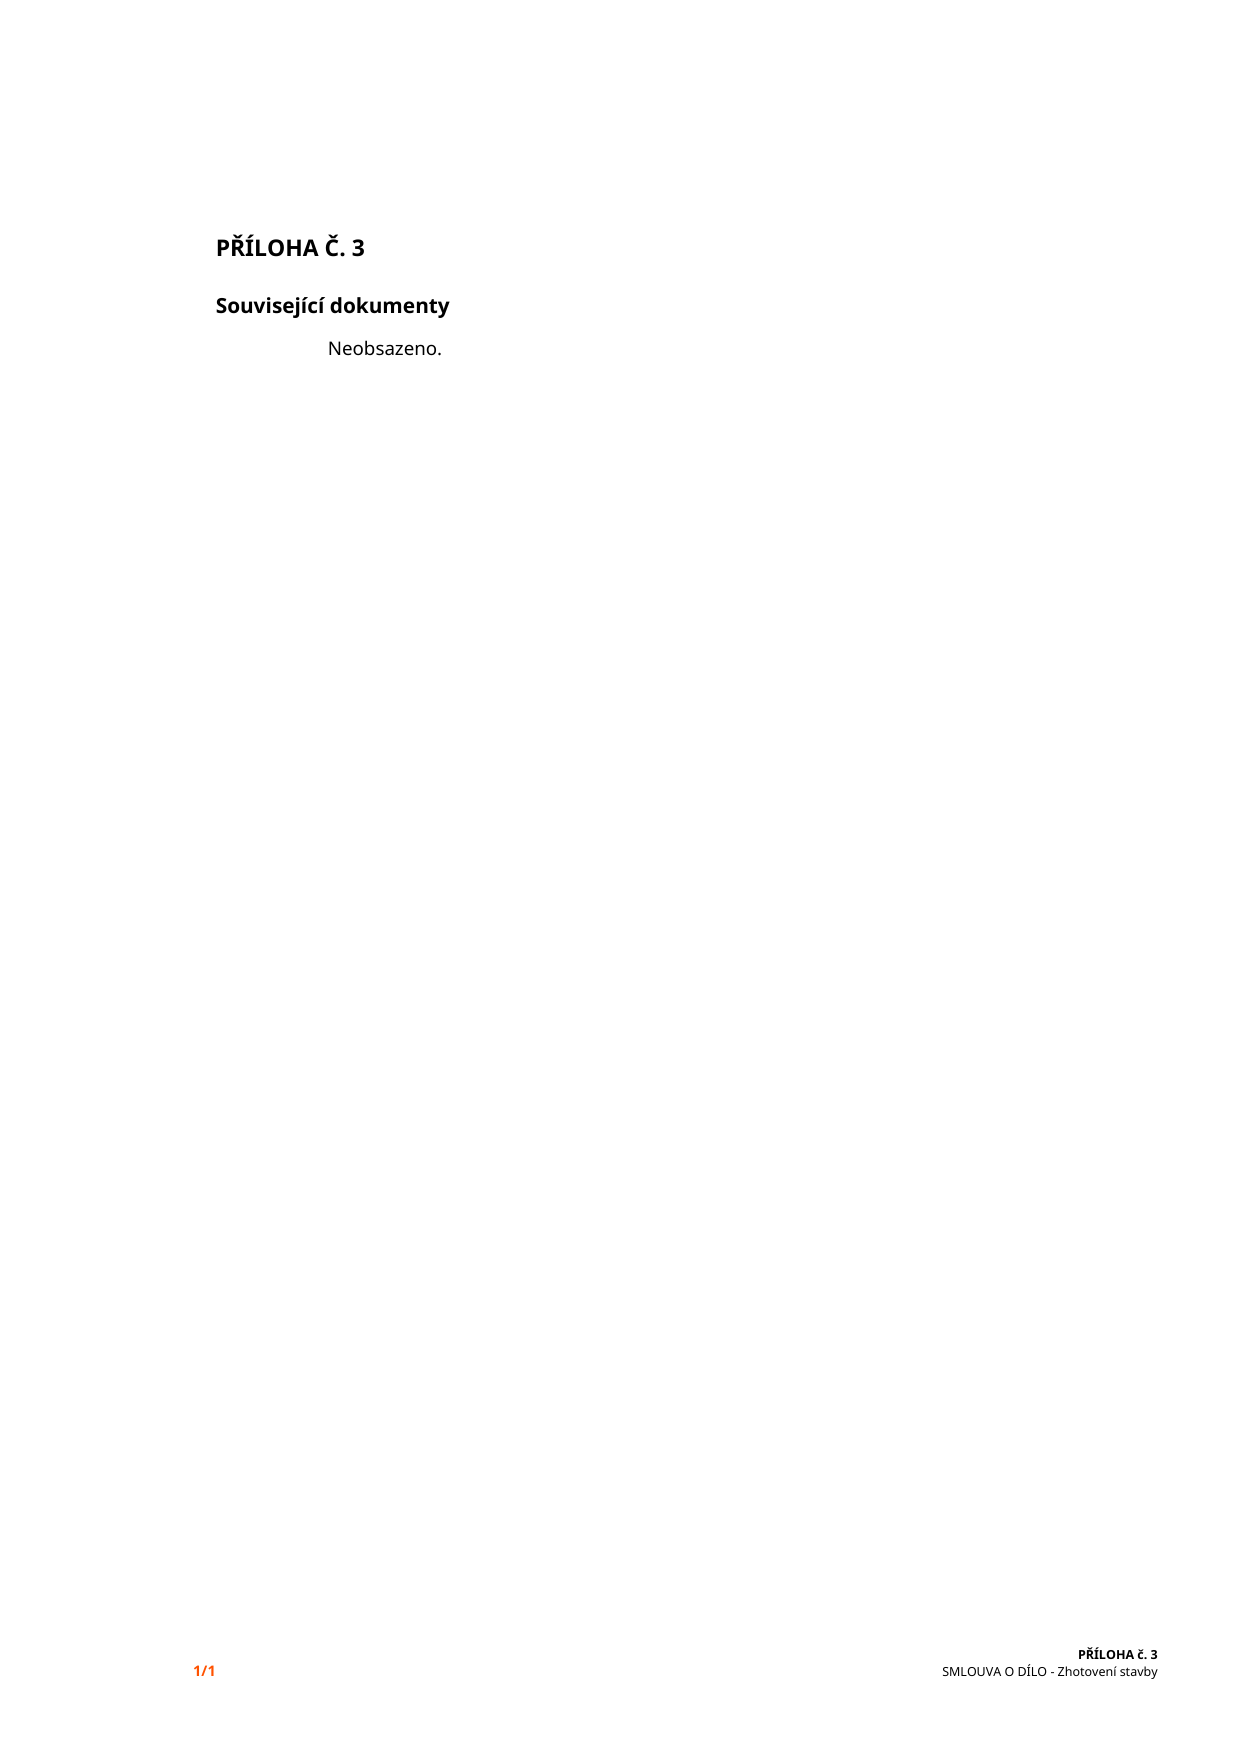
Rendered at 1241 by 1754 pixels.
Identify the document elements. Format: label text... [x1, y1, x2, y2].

list Neobsazeno. [328, 335, 1093, 361]
text Související dokumenty [216, 291, 1093, 320]
text Příloha č. 3 [216, 232, 1093, 263]
